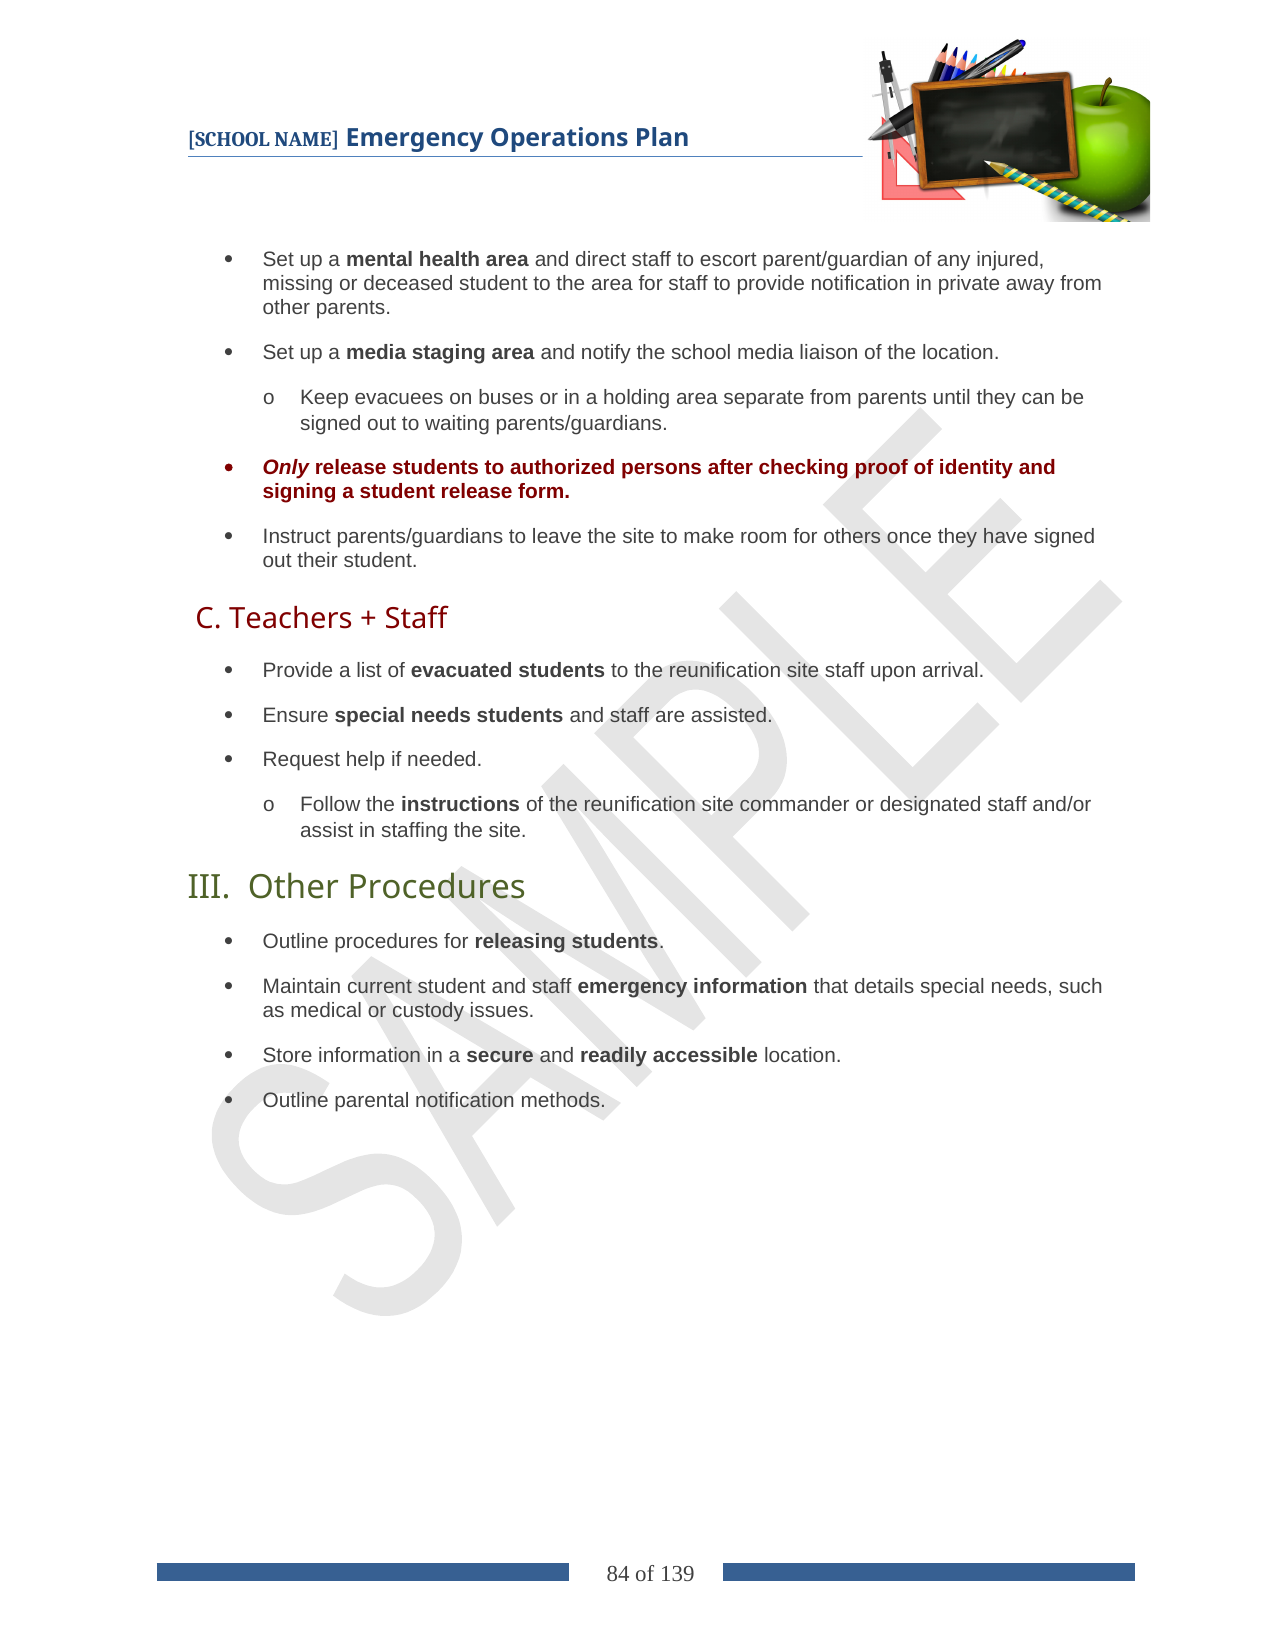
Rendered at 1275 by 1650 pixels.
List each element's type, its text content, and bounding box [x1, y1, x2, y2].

list Set up a media staging area and notify the school media liaison of the location. [225, 339, 1117, 364]
list Keep evacuees on buses or in a holding area separate from parents until they can be signed out to waiting parents/guardians. [262, 384, 1117, 434]
list Instruct parents/guardians to leave the site to make room for others once they have signed out their student. [225, 524, 1117, 572]
list Set up a mental health area and direct staff to escort parent/guardian of any injured, missing or deceased student to the area for staff to provide notification in private away from other parents. [225, 247, 1117, 319]
list Provide a list of evacuated students to the reunification site staff upon arrival. [225, 657, 1117, 682]
text C. Teachers + Staff [187, 597, 1117, 637]
text III. Other Procedures [187, 863, 1117, 908]
picture [862, 37, 1150, 221]
list Request help if needed. [225, 747, 1117, 771]
list Outline parental notification methods. [225, 1088, 1117, 1112]
list Store information in a secure and readily accessible location. [225, 1043, 1117, 1067]
list Follow the instructions of the reunification site commander or designated staff and/or assist in staffing the site. [262, 792, 1117, 842]
list Only release students to authorized persons after checking proof of identity and signing a student release form. [225, 455, 1117, 503]
list Outline procedures for releasing students. [225, 929, 1117, 953]
list Maintain current student and staff emergency information that details special needs, such as medical or custody issues. [225, 974, 1117, 1022]
list Ensure special needs students and staff are assisted. [225, 702, 1117, 726]
